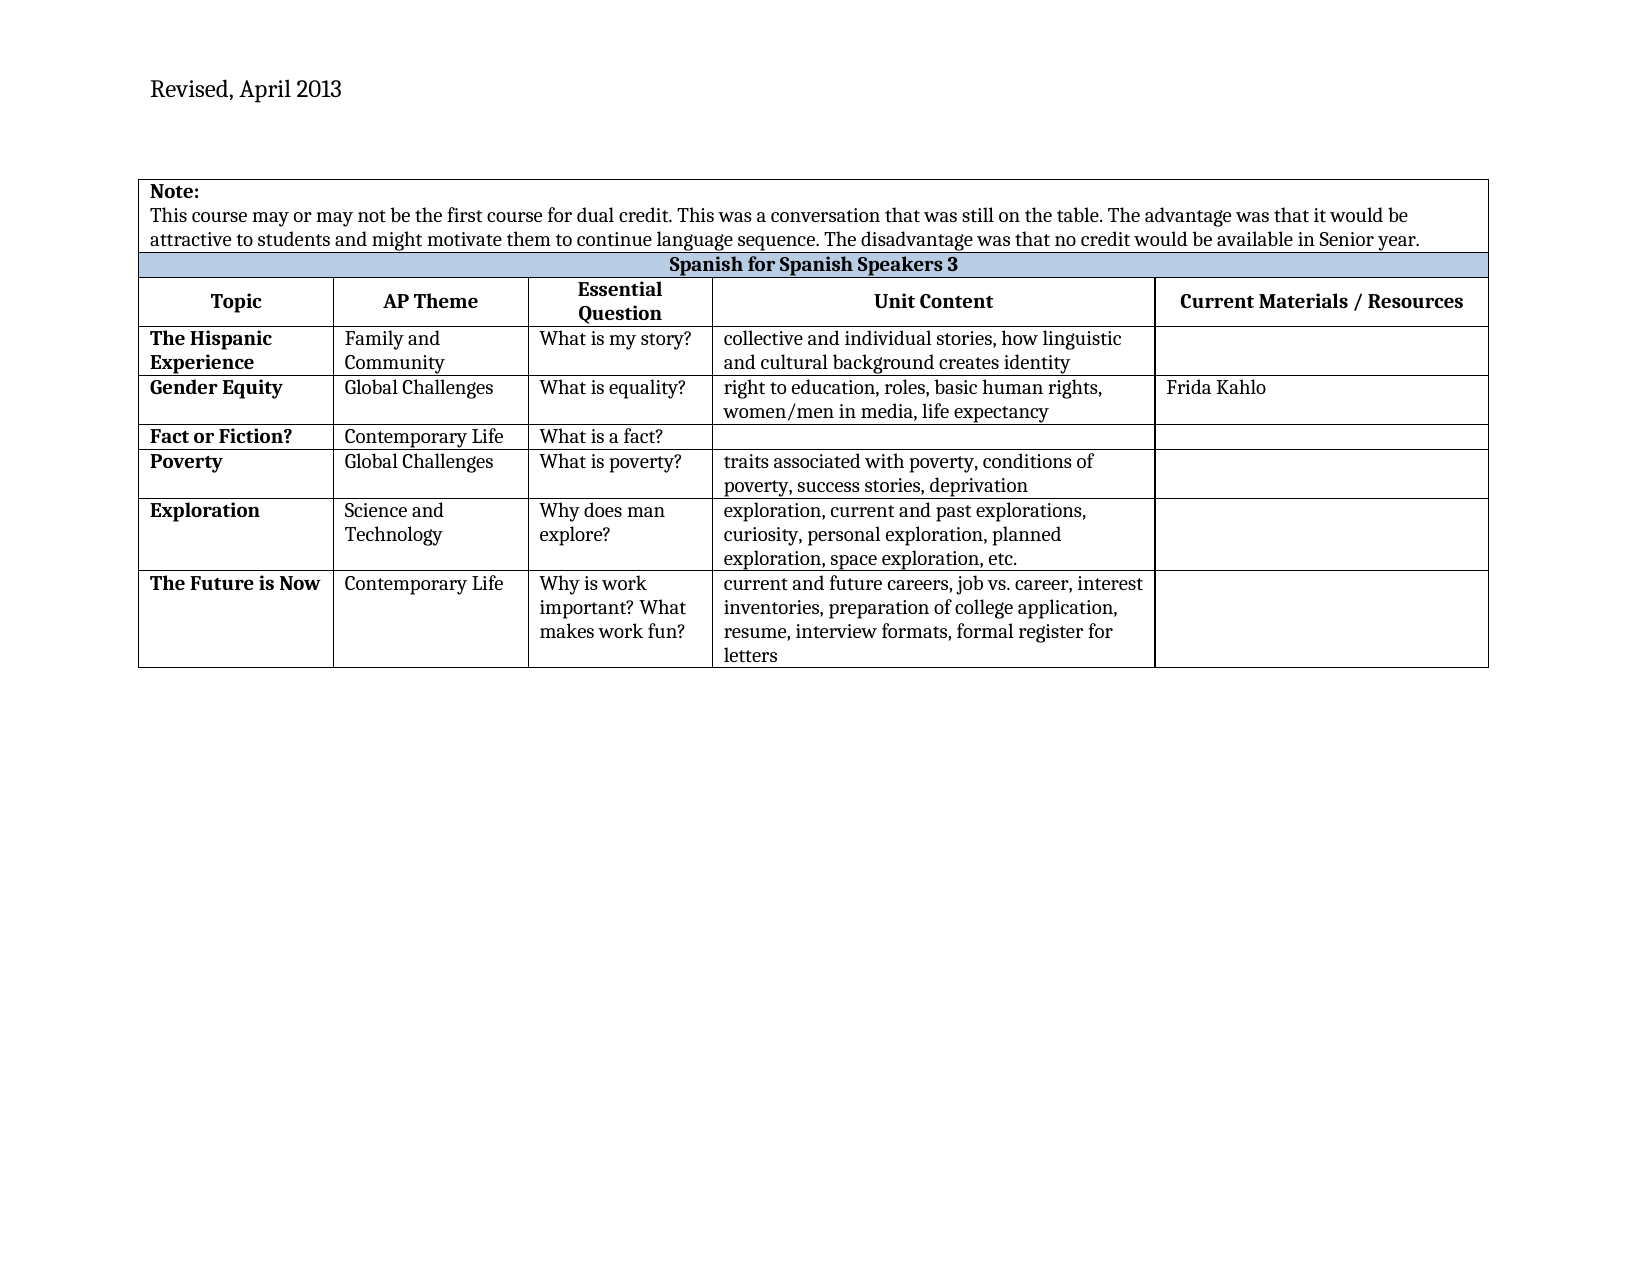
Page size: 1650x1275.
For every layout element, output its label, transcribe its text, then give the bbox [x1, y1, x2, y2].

table_cell Exploration [139, 499, 333, 570]
table_cell right to education, roles, basic human rights, women/men in media, life expectancy [713, 376, 1154, 423]
table_cell Frida Kahlo [1156, 376, 1488, 423]
table_cell current and future careers, job vs. career, interest inventories, preparation of college application, resume, interview formats, formal register for letters [713, 571, 1154, 667]
table_cell Why does man explore? [529, 499, 712, 570]
table_cell [1156, 499, 1488, 570]
table_cell [1156, 450, 1488, 497]
table_cell Gender Equity [139, 376, 333, 423]
table_cell The Future is Now [139, 571, 333, 667]
table_cell Science and Technology [334, 499, 528, 570]
table_cell What is poverty? [529, 450, 712, 497]
table_cell [1156, 571, 1488, 667]
table_cell Essential Question [529, 278, 712, 326]
table_cell What is a fact? [529, 425, 712, 448]
table_cell What is equality? [529, 376, 712, 423]
table_cell [713, 425, 1154, 448]
table_cell AP Theme [334, 278, 528, 326]
table_cell Global Challenges [334, 376, 528, 423]
table_cell Unit Content [713, 278, 1154, 326]
table_cell [1156, 327, 1488, 374]
table_cell [1156, 425, 1488, 448]
table_cell The Hispanic Experience [139, 327, 333, 374]
table_cell Global Challenges [334, 450, 528, 497]
table_cell collective and individual stories, how linguistic and cultural background creates identity [713, 327, 1154, 374]
table_cell Topic [139, 278, 333, 326]
table_cell Spanish for Spanish Speakers 3 [139, 253, 1488, 277]
table_cell traits associated with poverty, conditions of poverty, success stories, deprivation [713, 450, 1154, 497]
table_cell What is my story? [529, 327, 712, 374]
table_cell Contemporary Life [334, 425, 528, 448]
table_cell exploration, current and past explorations, curiosity, personal exploration, planned exploration, space exploration, etc. [713, 499, 1154, 570]
table_header Note: This course may or may not be the first course for dual credit. This was a conversation that was still on the table. The advantage was that it would be attractive to students and might motivate them to continue language sequence. The disadvantage was that no credit would be available in Senior year. [139, 180, 1488, 252]
table_cell Fact or Fiction? [139, 425, 333, 448]
table_cell Current Materials / Resources [1156, 278, 1488, 326]
table_cell Why is work important? What makes work fun? [529, 571, 712, 667]
table_cell Contemporary Life [334, 571, 528, 667]
table_cell Family and Community [334, 327, 528, 374]
table_cell Poverty [139, 450, 333, 497]
